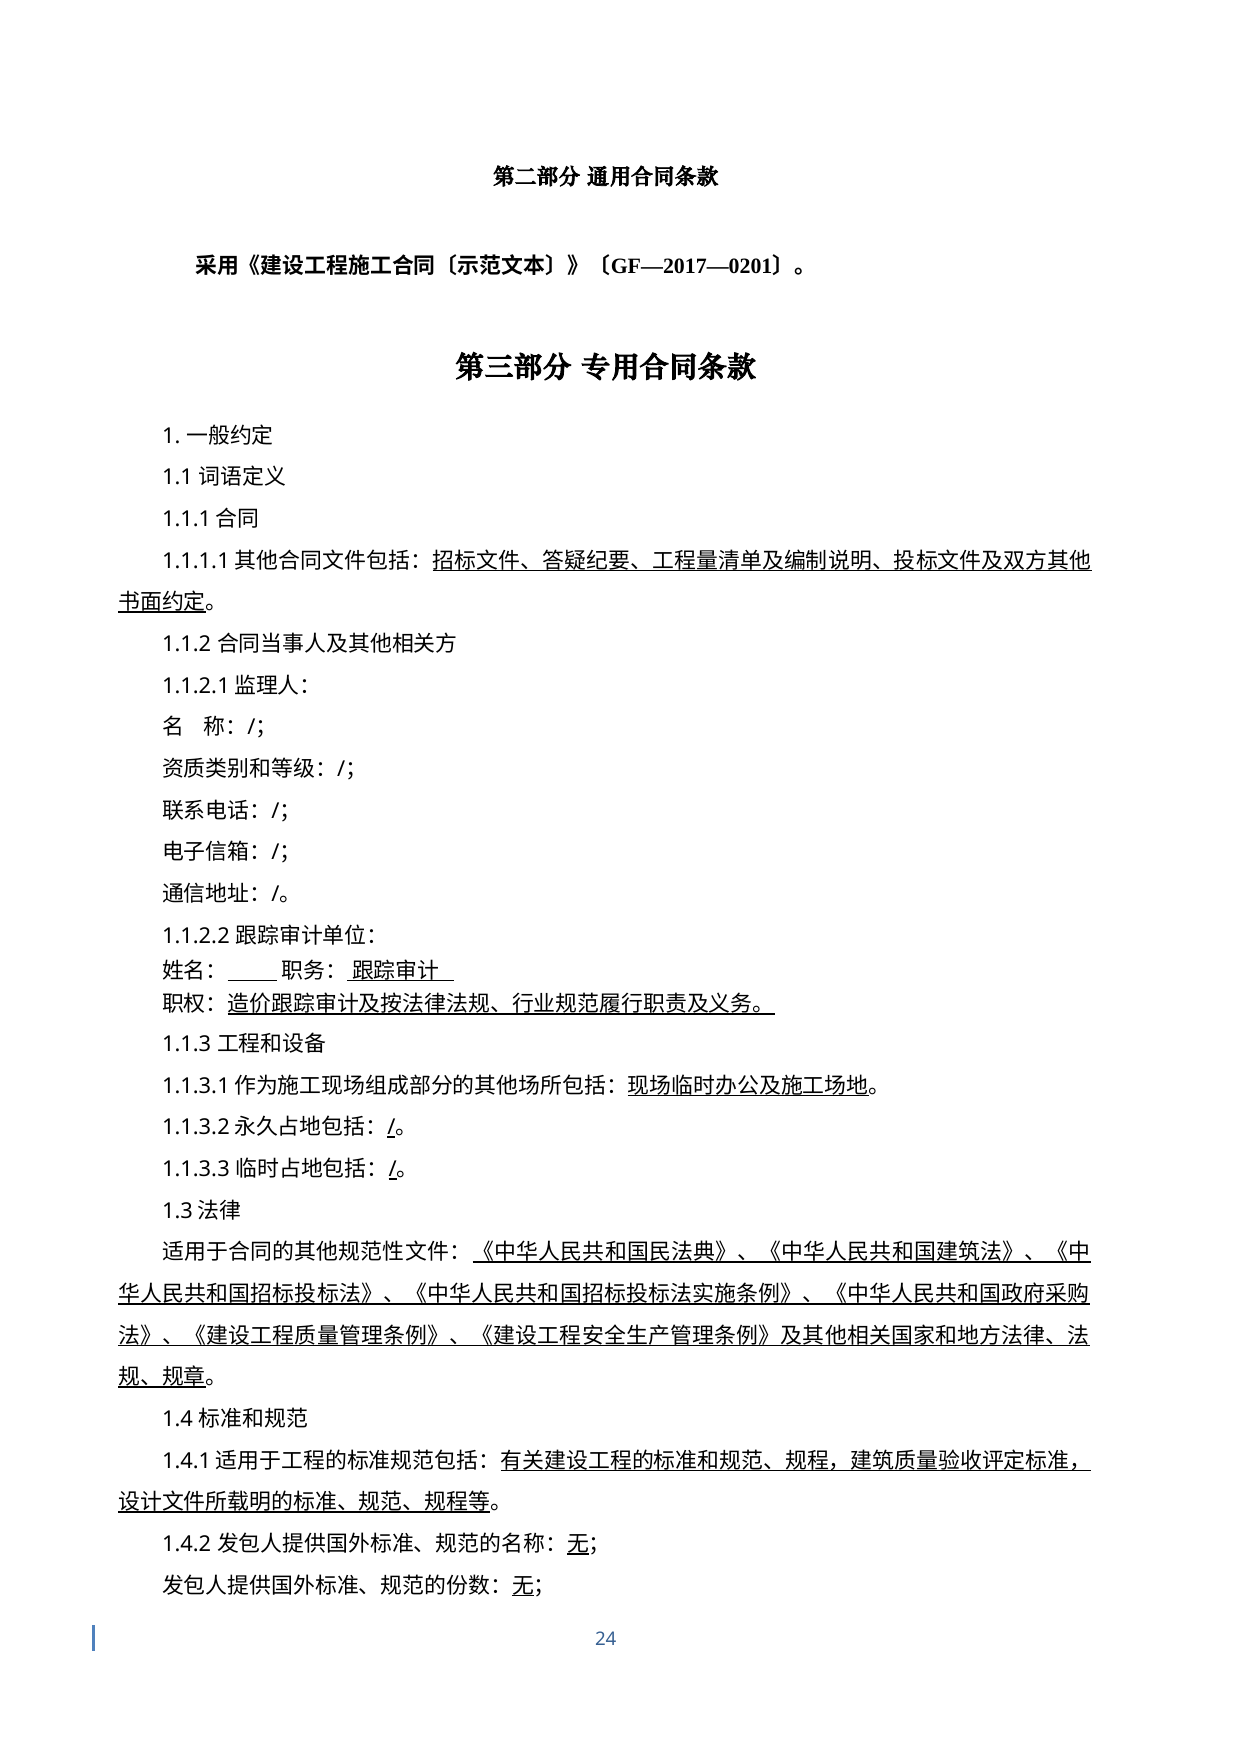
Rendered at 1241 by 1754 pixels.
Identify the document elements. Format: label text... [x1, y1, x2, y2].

text 1.4.1适用于工程的标准规范包括：有关建设工程的标准和规范、规程，建筑质量验收评定标准，设计文件所载明的标准、规范、规程等。 [118, 1435, 1093, 1518]
text 1.1 词语定义 [118, 451, 1093, 493]
text 姓名： 职务： 跟踪审计 [118, 951, 1093, 985]
text 1.1.3.1作为施工现场组成部分的其他场所包括：现场临时办公及施工场地。 [118, 1060, 1093, 1101]
text 名 称：/； [118, 701, 1093, 743]
text 1.1.1.1其他合同文件包括：招标文件、答疑纪要、工程量清单及编制说明、投标文件及双方其他书面约定。 [118, 535, 1093, 618]
text 职权：造价跟踪审计及按法律法规、行业规范履行职责及义务。 [118, 985, 1093, 1018]
text 资质类别和等级：/； [118, 743, 1093, 785]
text 1.4 标准和规范 [118, 1393, 1093, 1435]
text 1.1.2.2 跟踪审计单位： [118, 910, 1093, 951]
text 1.1.2.1监理人： [118, 660, 1093, 701]
text 联系电话：/； [118, 785, 1093, 826]
text 1.1.3.2永久占地包括：/。 [118, 1101, 1093, 1143]
text 1.1.1合同 [118, 493, 1093, 535]
text 通信地址：/。 [118, 868, 1093, 910]
text 1.1.3 工程和设备 [118, 1018, 1093, 1060]
text 1. 一般约定 [118, 410, 1093, 451]
text 1.3法律 [118, 1185, 1093, 1226]
text 第二部分 通用合同条款 [118, 160, 1093, 189]
text 1.1.3.3 临时占地包括：/。 [118, 1143, 1093, 1185]
text 发包人提供国外标准、规范的份数：无； [118, 1560, 1093, 1601]
text 1.1.2 合同当事人及其他相关方 [118, 618, 1093, 660]
text 第三部分 专用合同条款 [118, 346, 1093, 384]
text 电子信箱：/； [118, 826, 1093, 868]
text 适用于合同的其他规范性文件：《中华人民共和国民法典》、《中华人民共和国建筑法》、《中华人民共和国招标投标法》、《中华人民共和国招标投标法实施条例》、《中华人民共和国政府采购法》、《建设工程质量管理条例》、《建设工程安全生产管理条例》及其他相关国家和地方法律、法规、规章。 [118, 1226, 1093, 1393]
text 1.4.2 发包人提供国外标准、规范的名称：无； [118, 1518, 1093, 1560]
text 采用《建设工程施工合同〔示范文本〕》〔GF—2017—0201〕。 [118, 248, 1093, 279]
